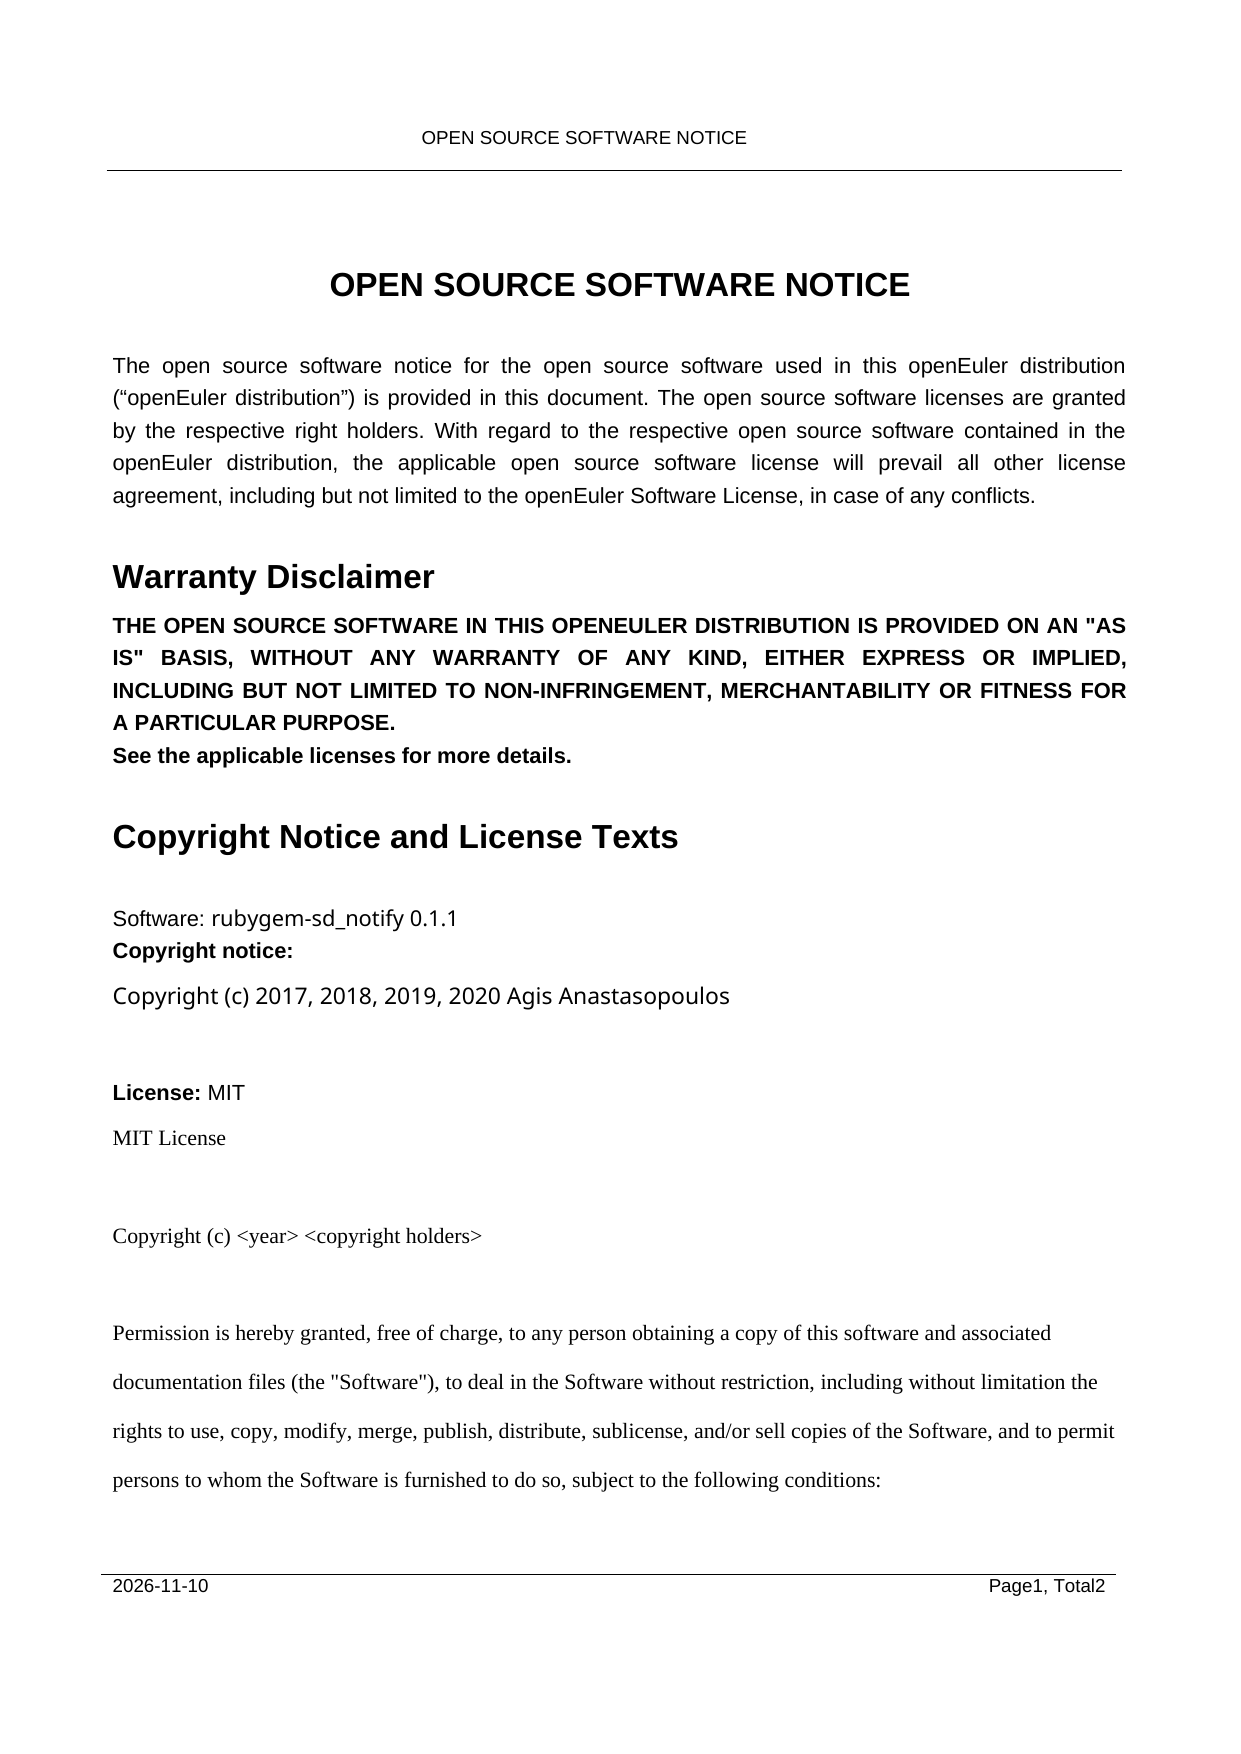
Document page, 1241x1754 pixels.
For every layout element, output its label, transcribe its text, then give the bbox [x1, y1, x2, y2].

text Copyright (c) 2017, 2018, 2019, 2020 Agis Anastasopoulos [112, 979, 1128, 1060]
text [112, 1122, 1128, 1495]
text Copyright Notice and License Texts [112, 804, 1128, 869]
text Copyright notice: [112, 934, 1128, 966]
text License: MIT [112, 1077, 1128, 1109]
text Software: rubygem-sd_notify 0.1.1 [112, 901, 1128, 934]
text THE OPEN SOURCE SOFTWARE IN THIS OPENEULER DISTRIBUTION IS PROVIDED ON AN "AS IS" BASIS, WITHOUT ANY WARRANTY OF ANY KIND, EITHER EXPRESS OR IMPLIED, INCLUDING BUT NOT LIMITED TO NON-INFRINGEMENT, MERCHANTABILITY OR FITNESS FOR A PARTICULAR PURPOSE. See the applicable licenses for more details. [112, 609, 1128, 771]
text Warranty Disclaimer [112, 544, 1128, 609]
text OPEN SOURCE SOFTWARE NOTICE [112, 251, 1128, 316]
text The open source software notice for the open source software used in this openEuler distribution (“openEuler distribution”) is provided in this document. The open source software licenses are granted by the respective right holders. With regard to the respective open source software contained in the openEuler distribution, the applicable open source software license will prevail all other license agreement, including but not limited to the openEuler Software License, in case of any conflicts. [112, 349, 1128, 511]
